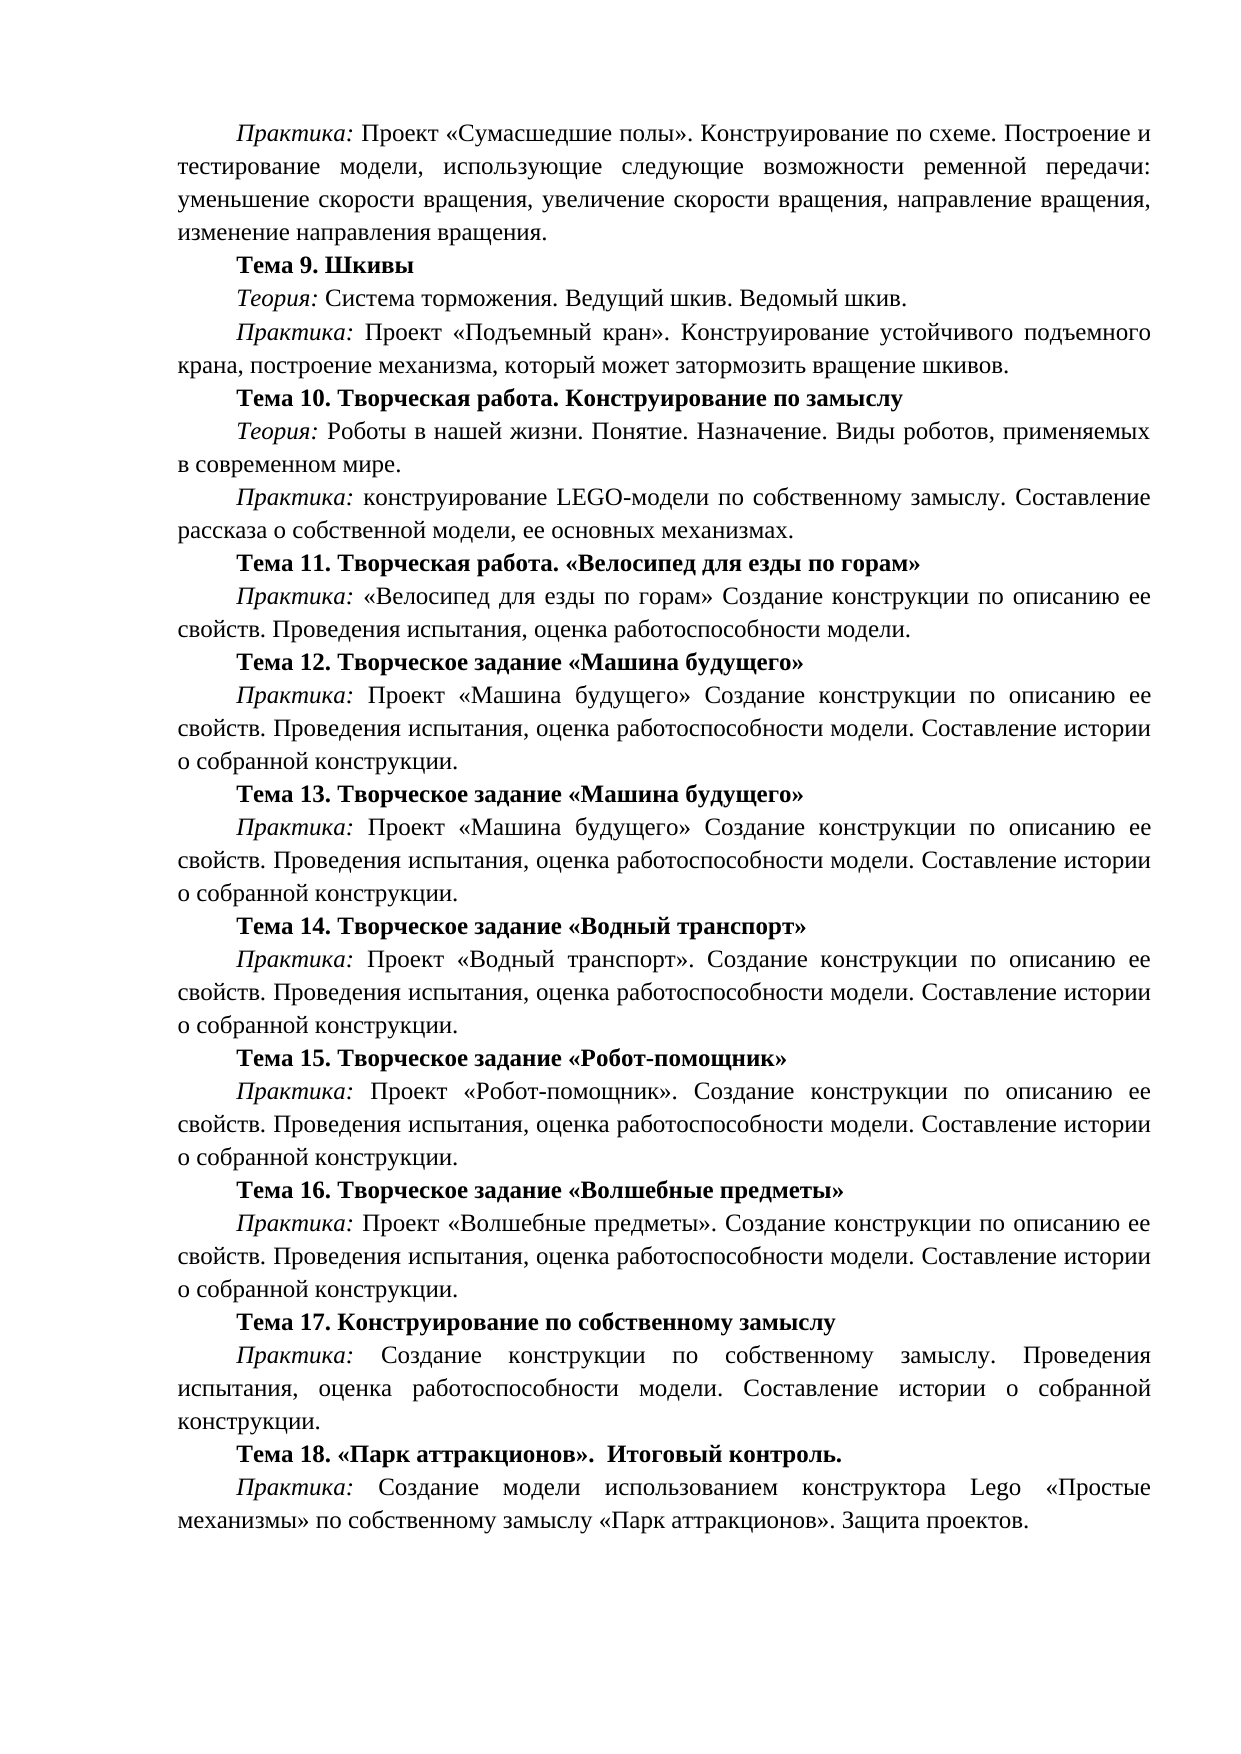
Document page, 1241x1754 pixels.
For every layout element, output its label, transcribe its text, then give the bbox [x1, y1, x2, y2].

text Практика: Проект «Подъемный кран». Конструирование устойчивого подъемного крана, построение механизма, который может затормозить вращение шкивов. [177, 317, 1152, 378]
text Тема 15. Творческое задание «Робот-помощник» [177, 1043, 1152, 1072]
text Тема 16. Творческое задание «Волшебные предметы» [177, 1175, 1152, 1204]
text Практика: Проект «Волшебные предметы». Создание конструкции по описанию ее свойств. Проведения испытания, оценка работоспособности модели. Составление истории о собранной конструкции. [177, 1208, 1152, 1303]
text Тема 12. Творческое задание «Машина будущего» [177, 647, 1152, 676]
text Теория: Роботы в нашей жизни. Понятие. Назначение. Виды роботов, применяемых в современном мире. [177, 416, 1152, 478]
text Практика: Проект «Сумасшедшие полы». Конструирование по схеме. Построение и тестирование модели, использующие следующие возможности ременной передачи: уменьшение скорости вращения, увеличение скорости вращения, направление вращения, изменение направления вращения. [177, 118, 1152, 246]
text Практика: Создание конструкции по собственному замыслу. Проведения испытания, оценка работоспособности модели. Составление истории о собранной конструкции. [177, 1340, 1152, 1435]
text Тема 17. Конструирование по собственному замыслу [177, 1307, 1152, 1336]
text Тема 9. Шкивы [177, 250, 1152, 279]
text Практика: «Велосипед для езды по горам» Создание конструкции по описанию ее свойств. Проведения испытания, оценка работоспособности модели. [177, 581, 1152, 643]
text Практика: Проект «Водный транспорт». Создание конструкции по описанию ее свойств. Проведения испытания, оценка работоспособности модели. Составление истории о собранной конструкции. [177, 944, 1152, 1039]
text Практика: Проект «Робот-помощник». Создание конструкции по описанию ее свойств. Проведения испытания, оценка работоспособности модели. Составление истории о собранной конструкции. [177, 1076, 1152, 1171]
text Практика: Создание модели использованием конструктора Lego «Простые механизмы» по собственному замыслу «Парк аттракционов». Защита проектов. [177, 1472, 1152, 1534]
text Практика: Проект «Машина будущего» Создание конструкции по описанию ее свойств. Проведения испытания, оценка работоспособности модели. Составление истории о собранной конструкции. [177, 680, 1152, 775]
text Практика: Проект «Машина будущего» Создание конструкции по описанию ее свойств. Проведения испытания, оценка работоспособности модели. Составление истории о собранной конструкции. [177, 812, 1152, 907]
text Практика: конструирование LEGO-модели по собственному замыслу. Составление рассказа о собственной модели, ее основных механизмах. [177, 482, 1152, 544]
text Тема 14. Творческое задание «Водный транспорт» [177, 911, 1152, 940]
text Теория: Система торможения. Ведущий шкив. Ведомый шкив. [177, 283, 1152, 312]
text Тема 11. Творческая работа. «Велосипед для езды по горам» [177, 548, 1152, 577]
text Тема 13. Творческое задание «Машина будущего» [177, 779, 1152, 808]
text Тема 18. «Парк аттракционов». Итоговый контроль. [177, 1439, 1152, 1468]
text Тема 10. Творческая работа. Конструирование по замыслу [177, 383, 1152, 412]
